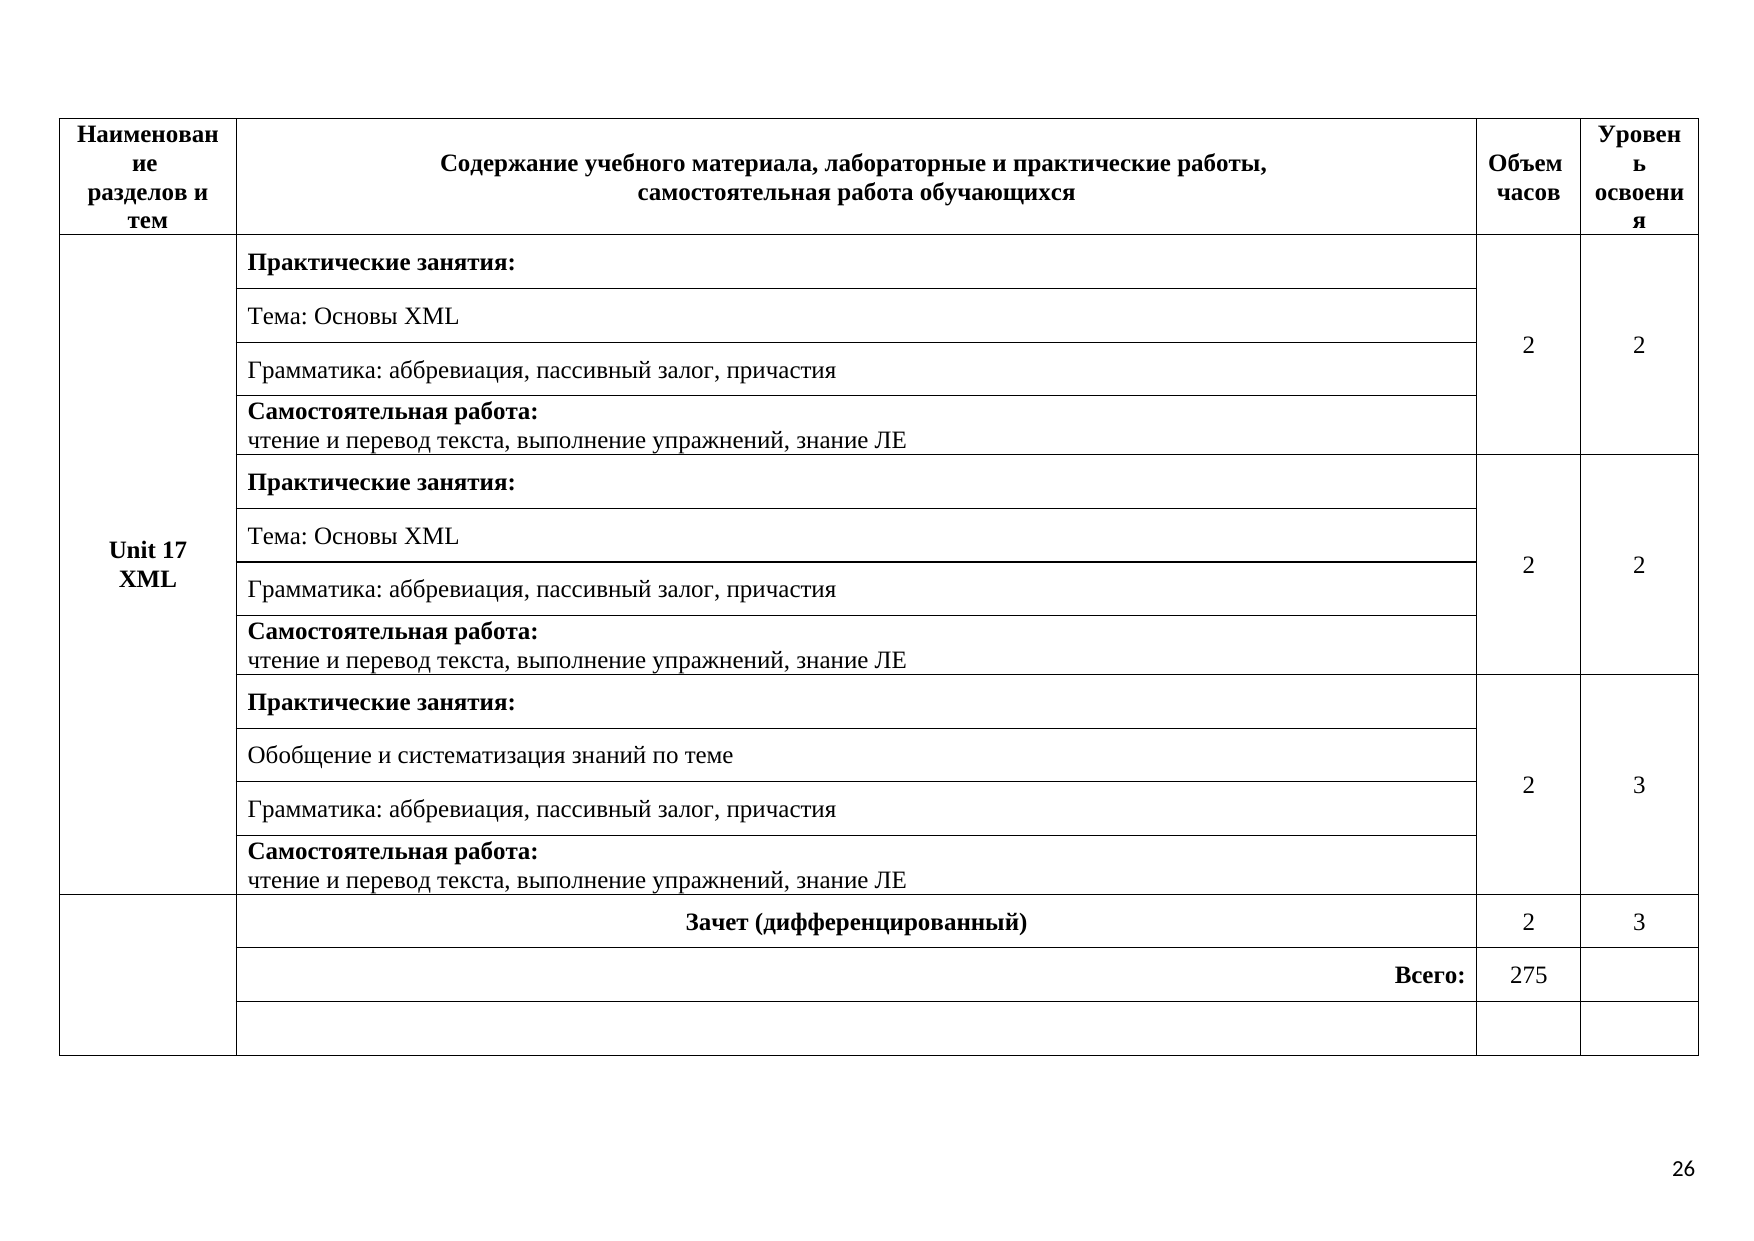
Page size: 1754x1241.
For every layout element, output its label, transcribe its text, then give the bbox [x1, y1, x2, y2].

table_cell Самостоятельная работа: чтение и перевод текста, выполнение упражнений, знание ЛЕ [237, 396, 1476, 454]
table_cell Зачет (дифференцированный) [237, 895, 1476, 947]
table_header Наименование разделов и тем [60, 119, 236, 234]
table_cell [237, 1002, 1476, 1055]
table_cell Тема: Основы XML [237, 509, 1476, 561]
table_cell [1581, 1002, 1698, 1055]
table_cell Практические занятия: [237, 675, 1476, 727]
table_cell 2 [1581, 235, 1698, 454]
table_cell [1581, 948, 1698, 1001]
table_cell 3 [1581, 895, 1698, 947]
table_cell Практические занятия: [237, 235, 1476, 288]
table_cell Грамматика: аббревиация, пассивный залог, причастия [237, 782, 1476, 835]
table_cell 3 [1581, 675, 1698, 893]
table_cell Самостоятельная работа: чтение и перевод текста, выполнение упражнений, знание ЛЕ [237, 836, 1476, 893]
table_cell 2 [1581, 455, 1698, 674]
table_cell Практические занятия: [237, 455, 1476, 508]
table_header Уровень освоения [1581, 119, 1698, 234]
table_cell 2 [1477, 235, 1580, 454]
table_cell Всего: [237, 948, 1476, 1001]
table_cell 2 [1477, 895, 1580, 947]
table_cell [60, 895, 236, 1055]
table_cell 2 [1477, 455, 1580, 674]
table_cell Обобщение и систематизация знаний по теме [237, 729, 1476, 781]
table_header Объем часов [1477, 119, 1580, 234]
table_cell Грамматика: аббревиация, пассивный залог, причастия [237, 563, 1476, 615]
table_cell Самостоятельная работа: чтение и перевод текста, выполнение упражнений, знание ЛЕ [237, 616, 1476, 674]
table_cell 2 [1477, 675, 1580, 893]
table_cell Тема: Основы XML [237, 289, 1476, 342]
table_header Содержание учебного материала, лабораторные и практические работы, самостоятельная работа обучающихся [237, 119, 1476, 234]
table_cell [1477, 1002, 1580, 1055]
table_cell 275 [1477, 948, 1580, 1001]
table_cell Unit 17 XML [60, 235, 236, 893]
table_cell Грамматика: аббревиация, пассивный залог, причастия [237, 343, 1476, 395]
